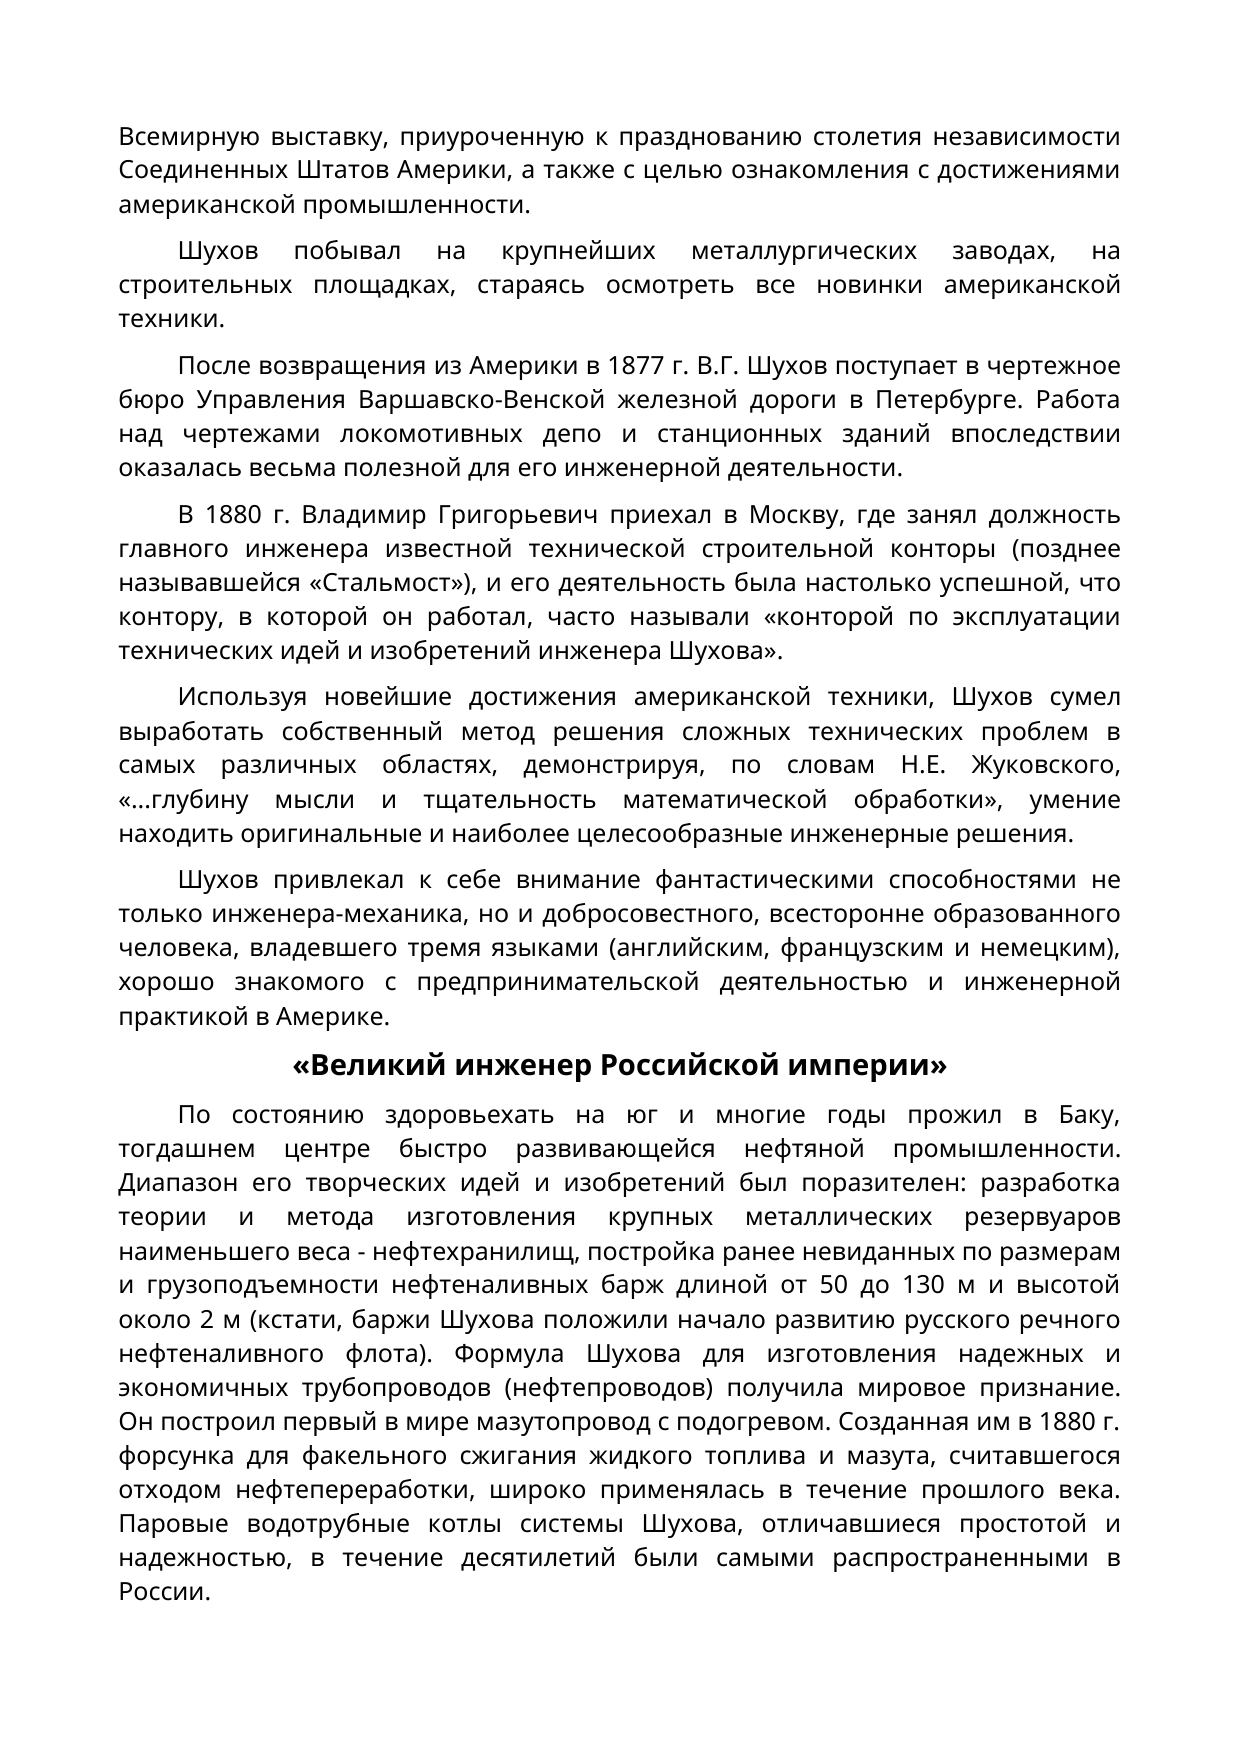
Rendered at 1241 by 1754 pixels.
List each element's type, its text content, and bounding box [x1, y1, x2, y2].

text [118, 118, 1122, 220]
text Шухов привлекал к себе внимание фантастическими способностями не только инженера-механика, но и добросовестного, всесторонне образованного человека, владевшего тремя языками (английским, французским и немецким), хорошо знакомого с предпринимательской деятельностью и инженерной практикой в Америке. [118, 862, 1122, 1032]
text По состоянию здоровьехать на юг и многие годы прожил в Баку, тогдашнем центре быстро развивающейся нефтяной промышленности. Диапазон его творческих идей и изобретений был поразителен: разработка теории и метода изготовления крупных металлических резервуаров наименьшего веса - нефтехранилищ, постройка ранее невиданных по размерам и грузоподъемности нефтеналивных барж длиной от 50 до 130 м и высотой около 2 м (кстати, баржи Шухова положили начало развитию русского речного нефтеналивного флота). Формула Шухова для изготовления надежных и экономичных трубопроводов (нефтепроводов) получила мировое признание. Он построил первый в мире мазутопровод с подогревом. Созданная им в 1880 г. форсунка для факельного сжигания жидкого топлива и мазута, считавшегося отходом нефтепереработки, широко применялась в течение прошлого века. Паровые водотрубные котлы системы Шухова, отличавшиеся простотой и надежностью, в течение десятилетий были самыми распространенными в России. [118, 1097, 1122, 1608]
text Используя новейшие достижения американской техники, Шухов сумел выработать собственный метод решения сложных технических проблем в самых различных областях, демонстрируя, по словам Н.Е. Жуковского, «...глубину мысли и тщательность математической обработки», умение находить оригинальные и наиболее целесообразные инженерные решения. [118, 679, 1122, 849]
text После возвращения из Америки в 1877 г. В.Г. Шухов поступает в чертежное бюро Управления Варшавско-Венской железной дороги в Петербурге. Работа над чертежами локомотивных депо и станционных зданий впоследствии оказалась весьма полезной для его инженерной деятельности. [118, 347, 1122, 484]
text «Великий инженер Российской империи» [118, 1045, 1122, 1084]
text В 1880 г. Владимир Григорьевич приехал в Москву, где занял должность главного инженера известной технической строительной конторы (позднее называвшейся «Стальмост»), и его деятельность была настолько успешной, что контору, в которой он работал, часто называли «конторой по эксплуатации технических идей и изобретений инженера Шухова». [118, 496, 1122, 667]
text Шухов побывал на крупнейших металлургических заводах, на строительных площадках, стараясь осмотреть все новинки американской техники. [118, 233, 1122, 335]
